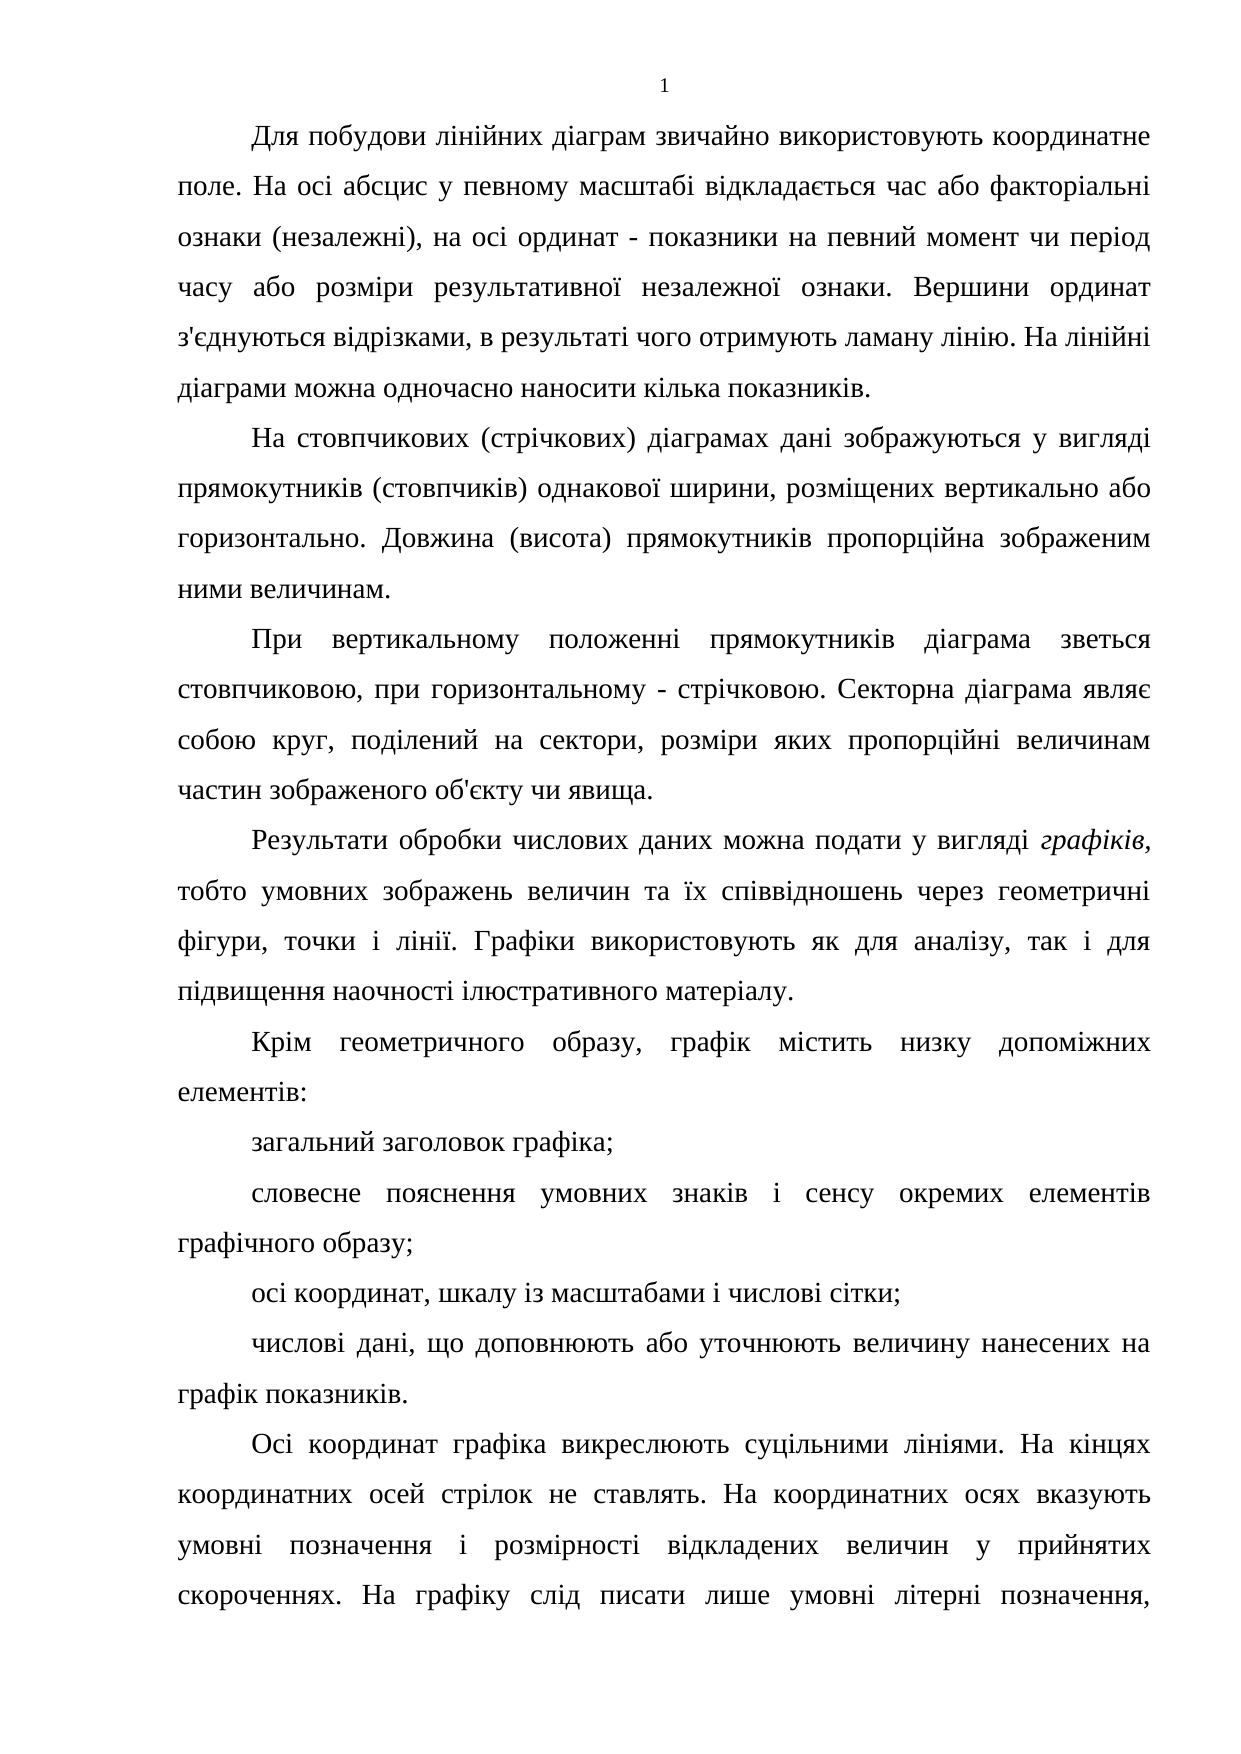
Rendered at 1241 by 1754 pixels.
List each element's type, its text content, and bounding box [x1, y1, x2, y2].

text числові дані, що доповнюють або уточнюють величину нанесених на графік показників. [177, 1326, 1152, 1409]
text На стовпчикових (стрічкових) діаграмах дані зображуються у вигляді прямокутників (стовпчиків) однакової ширини, розміщених вертикально або горизонтально. Довжина (висота) прямокутників пропорційна зображеним ними величинам. [177, 420, 1152, 604]
text Крім геометричного образу, графік містить низку допоміжних елементів: [177, 1024, 1152, 1108]
text загальний заголовок графіка; [177, 1124, 1152, 1158]
text Для побудови лінійних діаграм звичайно використовують координатне поле. На осі абсцис у певному масштабі відкладається час або факторіальні ознаки (незалежні), на осі ординат - показники на певний момент чи період часу або розміри результативної незалежної ознаки. Вершини ординат з'єднуються відрізками, в результаті чого отримують ламану лінію. На лінійні діаграми можна одночасно наносити кілька показників. [177, 118, 1152, 403]
text словесне пояснення умовних знаків і сенсу окремих елементів графічного образу; [177, 1175, 1152, 1258]
text При вертикальному положенні прямокутників діаграма зветься стовпчиковою, при горизонтальному - стрічковою. Секторна діаграма являє собою круг, поділений на сектори, розміри яких пропорційні величинам частин зображеного об'єкту чи явища. [177, 621, 1152, 806]
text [177, 1426, 1152, 1611]
text Результати обробки числових даних можна подати у вигляді графіків, тобто умовних зображень величин та їх співвідношень через геометричні фігури, точки і лінії. Графіки використовують як для аналізу, так і для підвищення наочності ілюстративного матеріалу. [177, 822, 1152, 1007]
text осі координат, шкалу із масштабами і числові сітки; [177, 1275, 1152, 1309]
